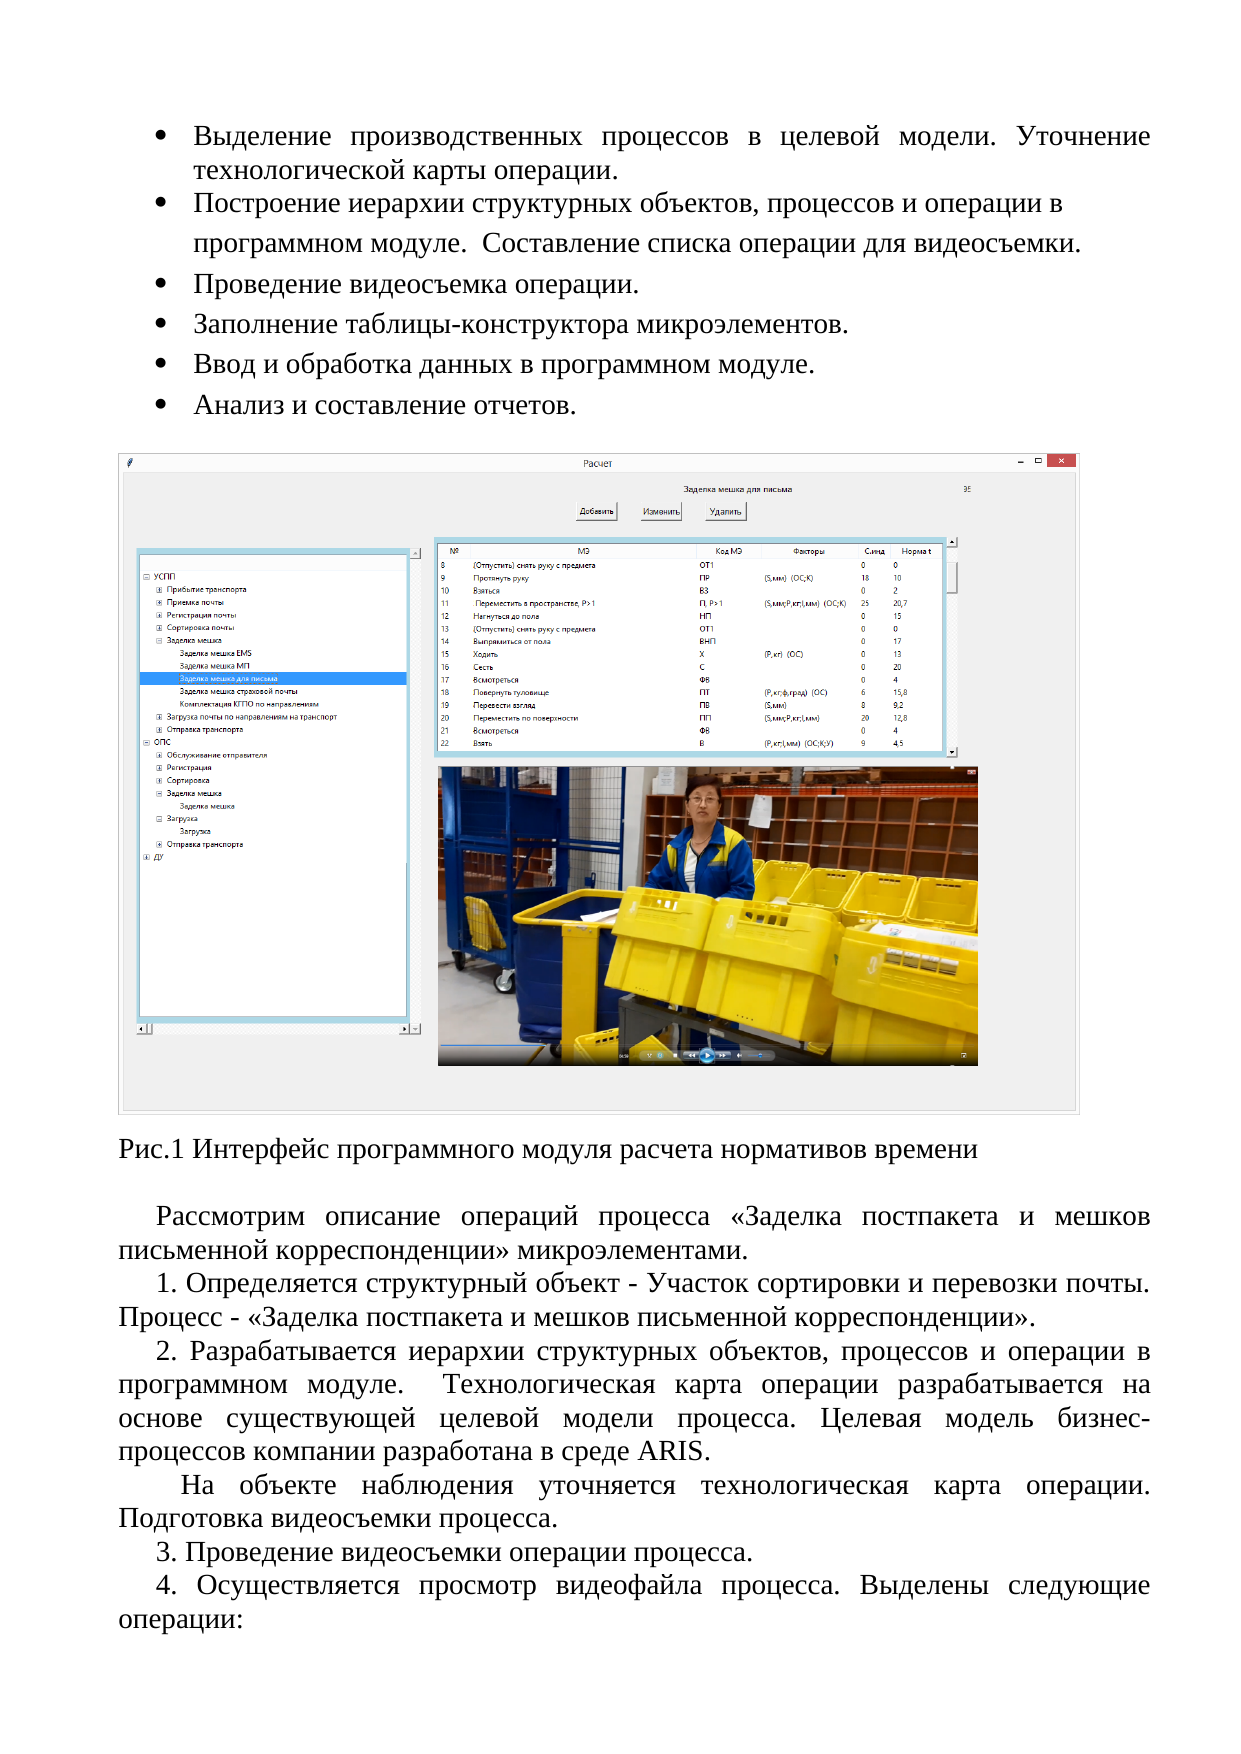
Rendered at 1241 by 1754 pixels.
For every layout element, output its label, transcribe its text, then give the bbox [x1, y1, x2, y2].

list Анализ и составление отчетов. [156, 387, 1152, 420]
text Рассмотрим описание операций процесса «Заделка постпакета и мешков письменной корреспонденции» микроэлементами. [118, 1198, 1152, 1266]
text 3. Проведение видеосъемки операции процесса. [118, 1534, 1152, 1567]
list Выделение производственных процессов в целевой модели. Уточнение технологической карты операции. [156, 118, 1152, 185]
text 1. Определяется структурный объект - Участок сортировки и перевозки почты. Процесс - «Заделка постпакета и мешков письменной корреспонденции». [118, 1266, 1152, 1333]
text На объекте наблюдения уточняется технологическая карта операции. Подготовка видеосъемки процесса. [118, 1467, 1152, 1534]
list Ввод и обработка данных в программном модуле. [156, 346, 1152, 380]
text 4. Осуществляется просмотр видеофайла процесса. Выделены следующие операции: [118, 1567, 1152, 1634]
list Заполнение таблицы-конструктора микроэлементов. [156, 306, 1152, 340]
picture [118, 453, 1080, 1115]
text 2. Разрабатывается иерархии структурных объектов, процессов и операции в программном модуле. Технологическая карта операции разрабатывается на основе существующей целевой модели процесса. Целевая модель бизнес-процессов компании разработана в среде ARIS. [118, 1333, 1152, 1467]
list Построение иерархии структурных объектов, процессов и операции в программном модуле. Составление списка операции для видеосъемки. [156, 185, 1152, 259]
text Рис.1 Интерфейс программного модуля расчета нормативов времени [118, 1131, 1152, 1165]
list Проведение видеосъемка операции. [156, 266, 1152, 299]
